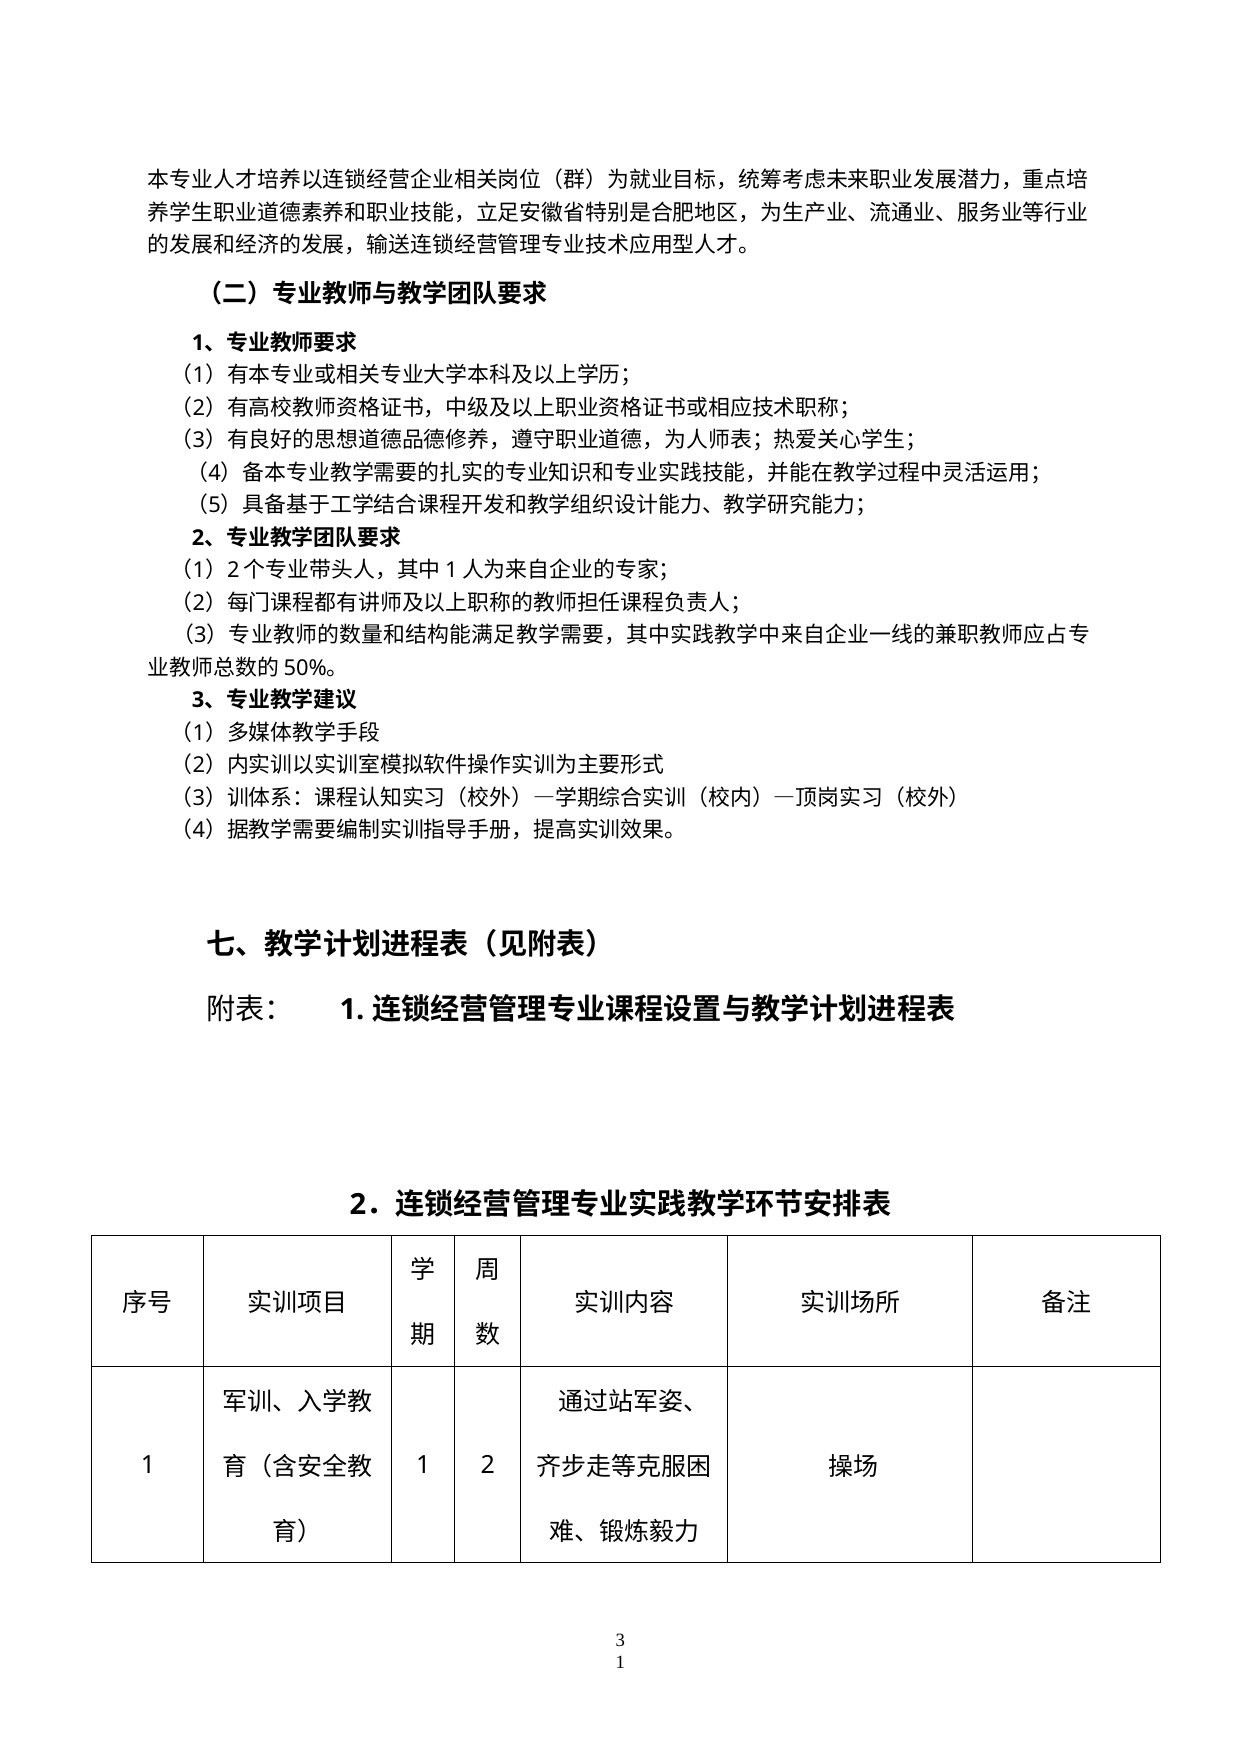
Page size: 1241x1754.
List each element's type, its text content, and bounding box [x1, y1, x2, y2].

text （二）专业教师与教学团队要求 [148, 259, 1092, 324]
text （1）多媒体教学手段 [148, 714, 1092, 747]
table_cell 1 [92, 1367, 203, 1562]
text 本专业人才培养以连锁经营企业相关岗位（群）为就业目标，统筹考虑未来职业发展潜力，重点培养学生职业道德素养和职业技能，立足安徽省特别是合肥地区，为生产业、流通业、服务业等行业的发展和经济的发展，输送连锁经营管理专业技术应用型人才。 [148, 162, 1092, 259]
text 附表： 1. 连锁经营管理专业课程设置与教学计划进程表 [148, 974, 1092, 1039]
text （1）2个专业带头人，其中1人为来自企业的专家； [148, 552, 1092, 584]
text （4）备本专业教学需要的扎实的专业知识和专业实践技能，并能在教学过程中灵活运用； [148, 454, 1092, 487]
table_cell 通过站军姿、齐步走等克服困难、锻炼毅力 [521, 1367, 727, 1562]
table_cell 1 [392, 1367, 454, 1562]
table_header 实训场所 [728, 1236, 972, 1366]
text （3）有良好的思想道德品德修养，遵守职业道德，为人师表；热爱关心学生； [148, 422, 1092, 454]
table_header 周数 [455, 1236, 520, 1366]
table_cell 操场 [728, 1367, 972, 1562]
text （5）具备基于工学结合课程开发和教学组织设计能力、教学研究能力； [148, 487, 1092, 519]
text （4）据教学需要编制实训指导手册，提高实训效果。 [148, 812, 1092, 844]
table_cell 2 [455, 1367, 520, 1562]
table_cell [973, 1367, 1160, 1562]
table_header 序号 [92, 1236, 203, 1366]
table_header 实训内容 [521, 1236, 727, 1366]
text 3、专业教学建议 [148, 682, 1092, 714]
text （3）专业教师的数量和结构能满足教学需要，其中实践教学中来自企业一线的兼职教师应占专业教师总数的50%。 [148, 617, 1092, 682]
text （1）有本专业或相关专业大学本科及以上学历； [148, 357, 1092, 389]
table_cell 军训、入学教育（含安全教育） [204, 1367, 391, 1562]
text （2）有高校教师资格证书，中级及以上职业资格证书或相应技术职称； [148, 389, 1092, 422]
table_header 学期 [392, 1236, 454, 1366]
table_header 实训项目 [204, 1236, 391, 1366]
text （2）每门课程都有讲师及以上职称的教师担任课程负责人； [148, 584, 1092, 617]
text （2）内实训以实训室模拟软件操作实训为主要形式 [148, 747, 1092, 779]
text 七、教学计划进程表（见附表） [148, 909, 1092, 974]
text 1、专业教师要求 [148, 324, 1092, 357]
text （3）训体系：课程认知实习（校外）—学期综合实训（校内）—顶岗实习（校外） [148, 779, 1092, 812]
text 2．连锁经营管理专业实践教学环节安排表 [148, 1169, 1092, 1234]
table_header 备注 [973, 1236, 1160, 1366]
text 2、专业教学团队要求 [148, 519, 1092, 552]
